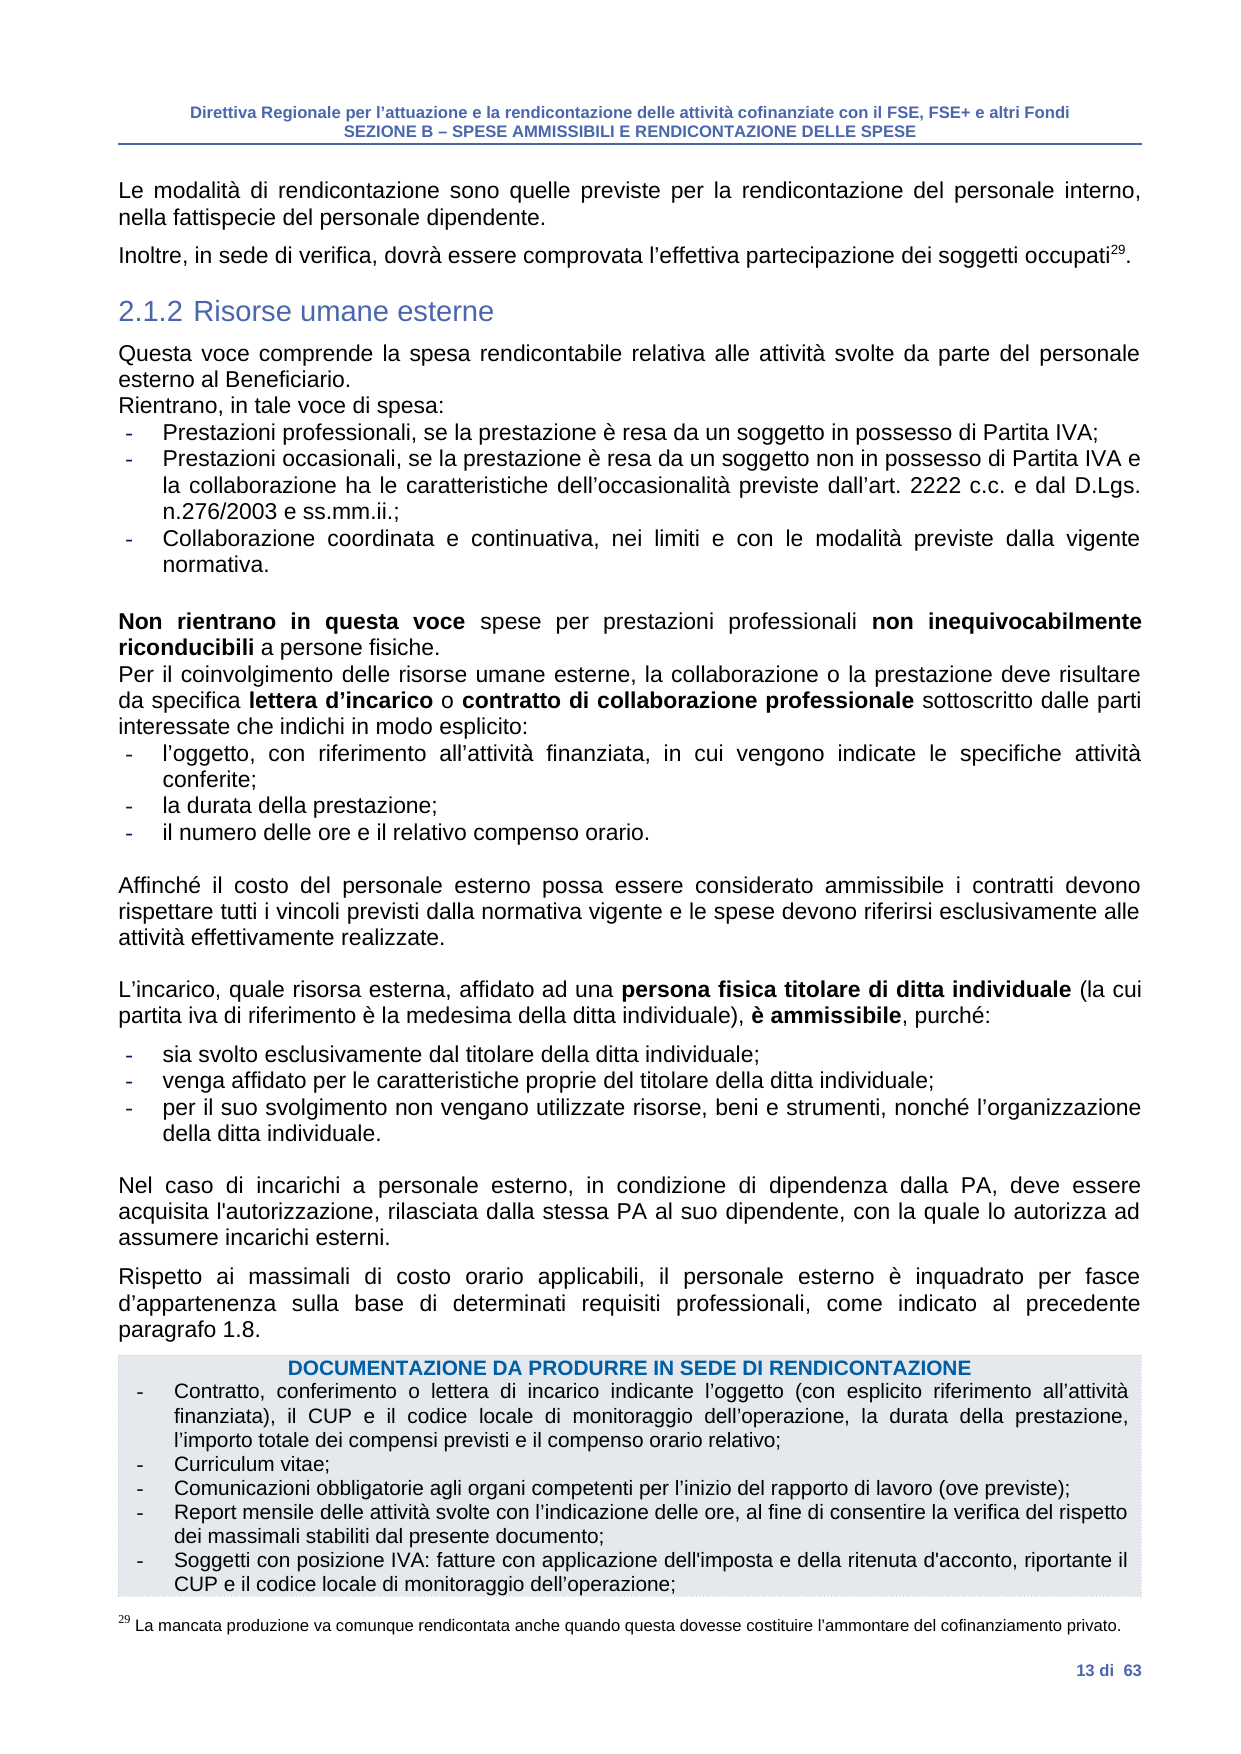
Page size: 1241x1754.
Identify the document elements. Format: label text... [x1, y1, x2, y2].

list per il suo svolgimento non vengano utilizzate risorse, beni e strumenti, nonché l’organizzazione della ditta individuale. [125, 1094, 1142, 1147]
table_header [118, 1355, 1141, 1596]
list il numero delle ore e il relativo compenso orario. [125, 819, 1142, 845]
list venga affidato per le caratteristiche proprie del titolare della ditta individuale; [125, 1067, 1142, 1094]
list sia svolto esclusivamente dal titolare della ditta individuale; [125, 1041, 1142, 1067]
text Le modalità di rendicontazione sono quelle previste per la rendicontazione del personale interno, nella fattispecie del personale dipendente. [118, 177, 1142, 230]
subtitle Risorse umane esterne [118, 294, 1142, 327]
list la durata della prestazione; [125, 792, 1142, 819]
list Prestazioni occasionali, se la prestazione è resa da un soggetto non in possesso di Partita IVA e la collaborazione ha le caratteristiche dell’occasionalità previste dall’art. 2222 c.c. e dal D.Lgs. n.276/2003 e ss.mm.ii.; [125, 445, 1142, 524]
text Affinché il costo del personale esterno possa essere considerato ammissibile i contratti devono rispettare tutti i vincoli previsti dalla normativa vigente e le spese devono riferirsi esclusivamente alle attività effettivamente realizzate. [118, 872, 1142, 951]
text Nel caso di incarichi a personale esterno, in condizione di dipendenza dalla PA, deve essere acquisita l'autorizzazione, rilasciata dalla stessa PA al suo dipendente, con la quale lo autorizza ad assumere incarichi esterni. [118, 1172, 1142, 1251]
list Prestazioni professionali, se la prestazione è resa da un soggetto in possesso di Partita IVA; [125, 419, 1142, 445]
text Per il coinvolgimento delle risorse umane esterne, la collaborazione o la prestazione deve risultare da specifica lettera d’incarico o contratto di collaborazione professionale sottoscritto dalle parti interessate che indichi in modo esplicito: [118, 661, 1142, 739]
list Collaborazione coordinata e continuativa, nei limiti e con le modalità previste dalla vigente normativa. [125, 524, 1142, 577]
text Rispetto ai massimali di costo orario applicabili, il personale esterno è inquadrato per fasce d’appartenenza sulla base di determinati requisiti professionali, come indicato al precedente paragrafo 1.8. [118, 1263, 1142, 1342]
text Rientrano, in tale voce di spesa: [118, 392, 1142, 419]
text Inoltre, in sede di verifica, dovrà essere comprovata l’effettiva partecipazione dei soggetti occupati. [118, 242, 1142, 269]
text L’incarico, quale risorsa esterna, affidato ad una persona fisica titolare di ditta individuale (la cui partita iva di riferimento è la medesima della ditta individuale), è ammissibile, purché: [118, 976, 1142, 1028]
text Questa voce comprende la spesa rendicontabile relativa alle attività svolte da parte del personale esterno al Beneficiario. [118, 340, 1142, 392]
text Non rientrano in questa voce spese per prestazioni professionali non inequivocabilmente riconducibili a persone fisiche. [118, 608, 1142, 661]
list l’oggetto, con riferimento all’attività finanziata, in cui vengono indicate le specifiche attività conferite; [125, 739, 1142, 792]
